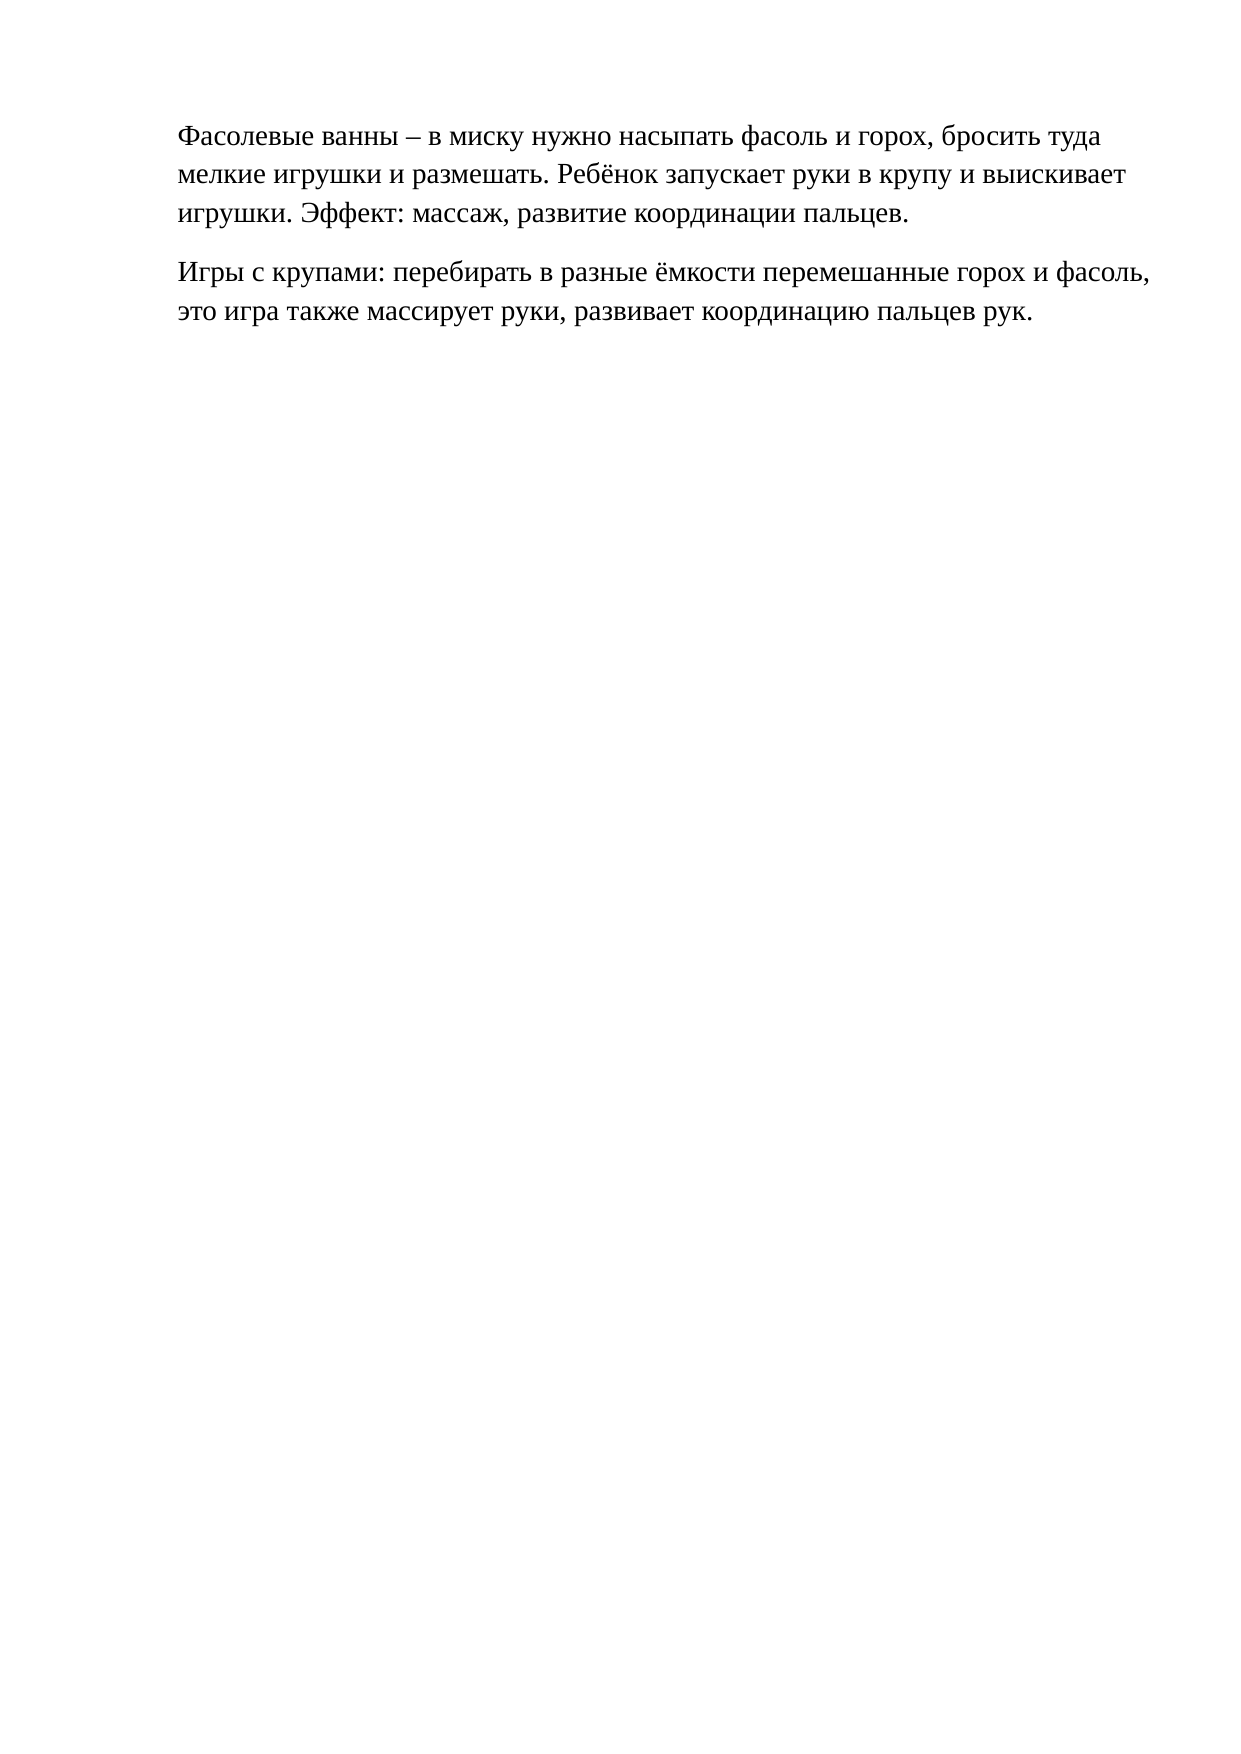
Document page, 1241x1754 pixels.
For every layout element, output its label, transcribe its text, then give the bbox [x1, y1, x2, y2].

text Фасолевые ванны – в миску нужно насыпать фасоль и горох, бросить туда мелкие игрушки и размешать. Ребёнок запускает руки в крупу и выискивает игрушки. Эффект: массаж, развитие координации пальцев. [177, 118, 1152, 229]
text Игры с крупами: перебирать в разные ёмкости перемешанные горох и фасоль, это игра также массирует руки, развивает координацию пальцев рук. [177, 254, 1152, 327]
